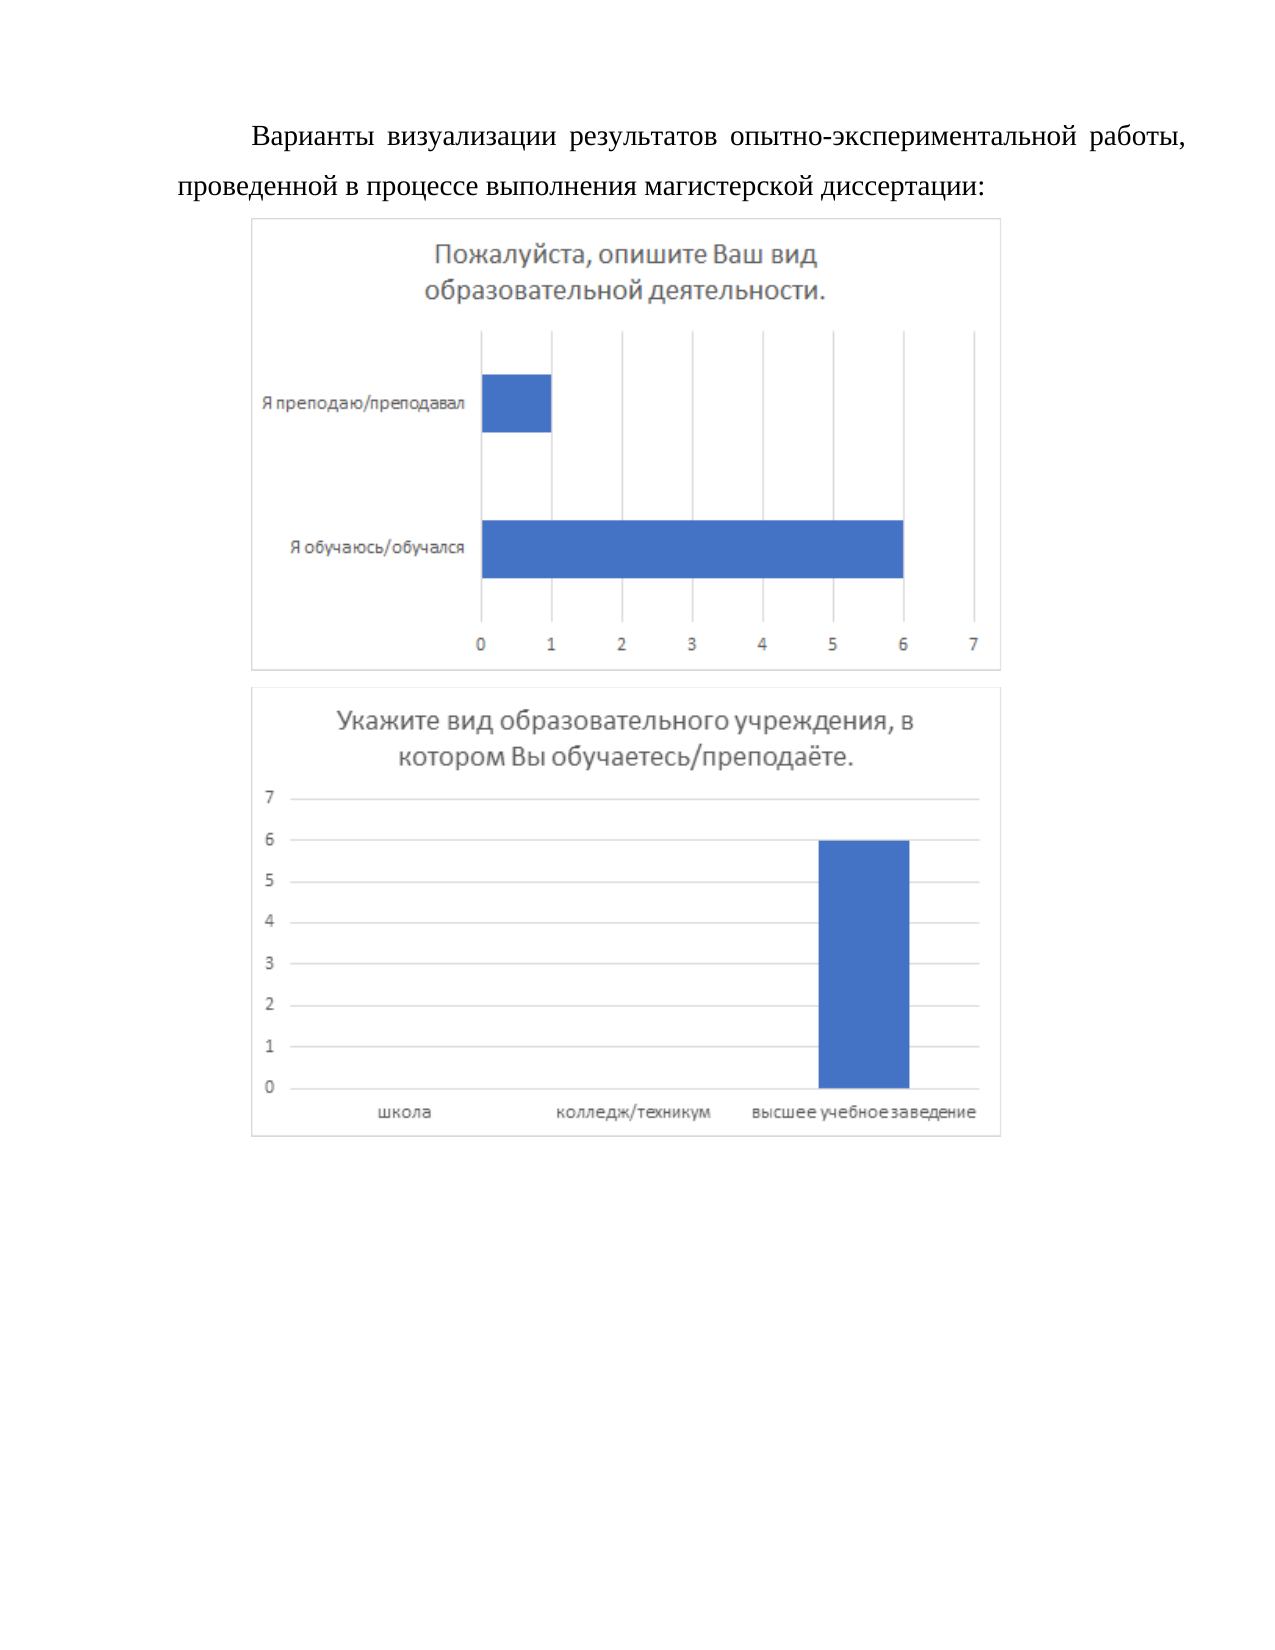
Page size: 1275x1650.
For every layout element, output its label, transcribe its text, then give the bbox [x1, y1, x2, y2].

text Варианты визуализации результатов опытно-экспериментальной работы, проведенной в процессе выполнения магистерской диссертации: [177, 118, 1186, 202]
picture [251, 218, 1002, 671]
picture [251, 687, 1002, 1137]
